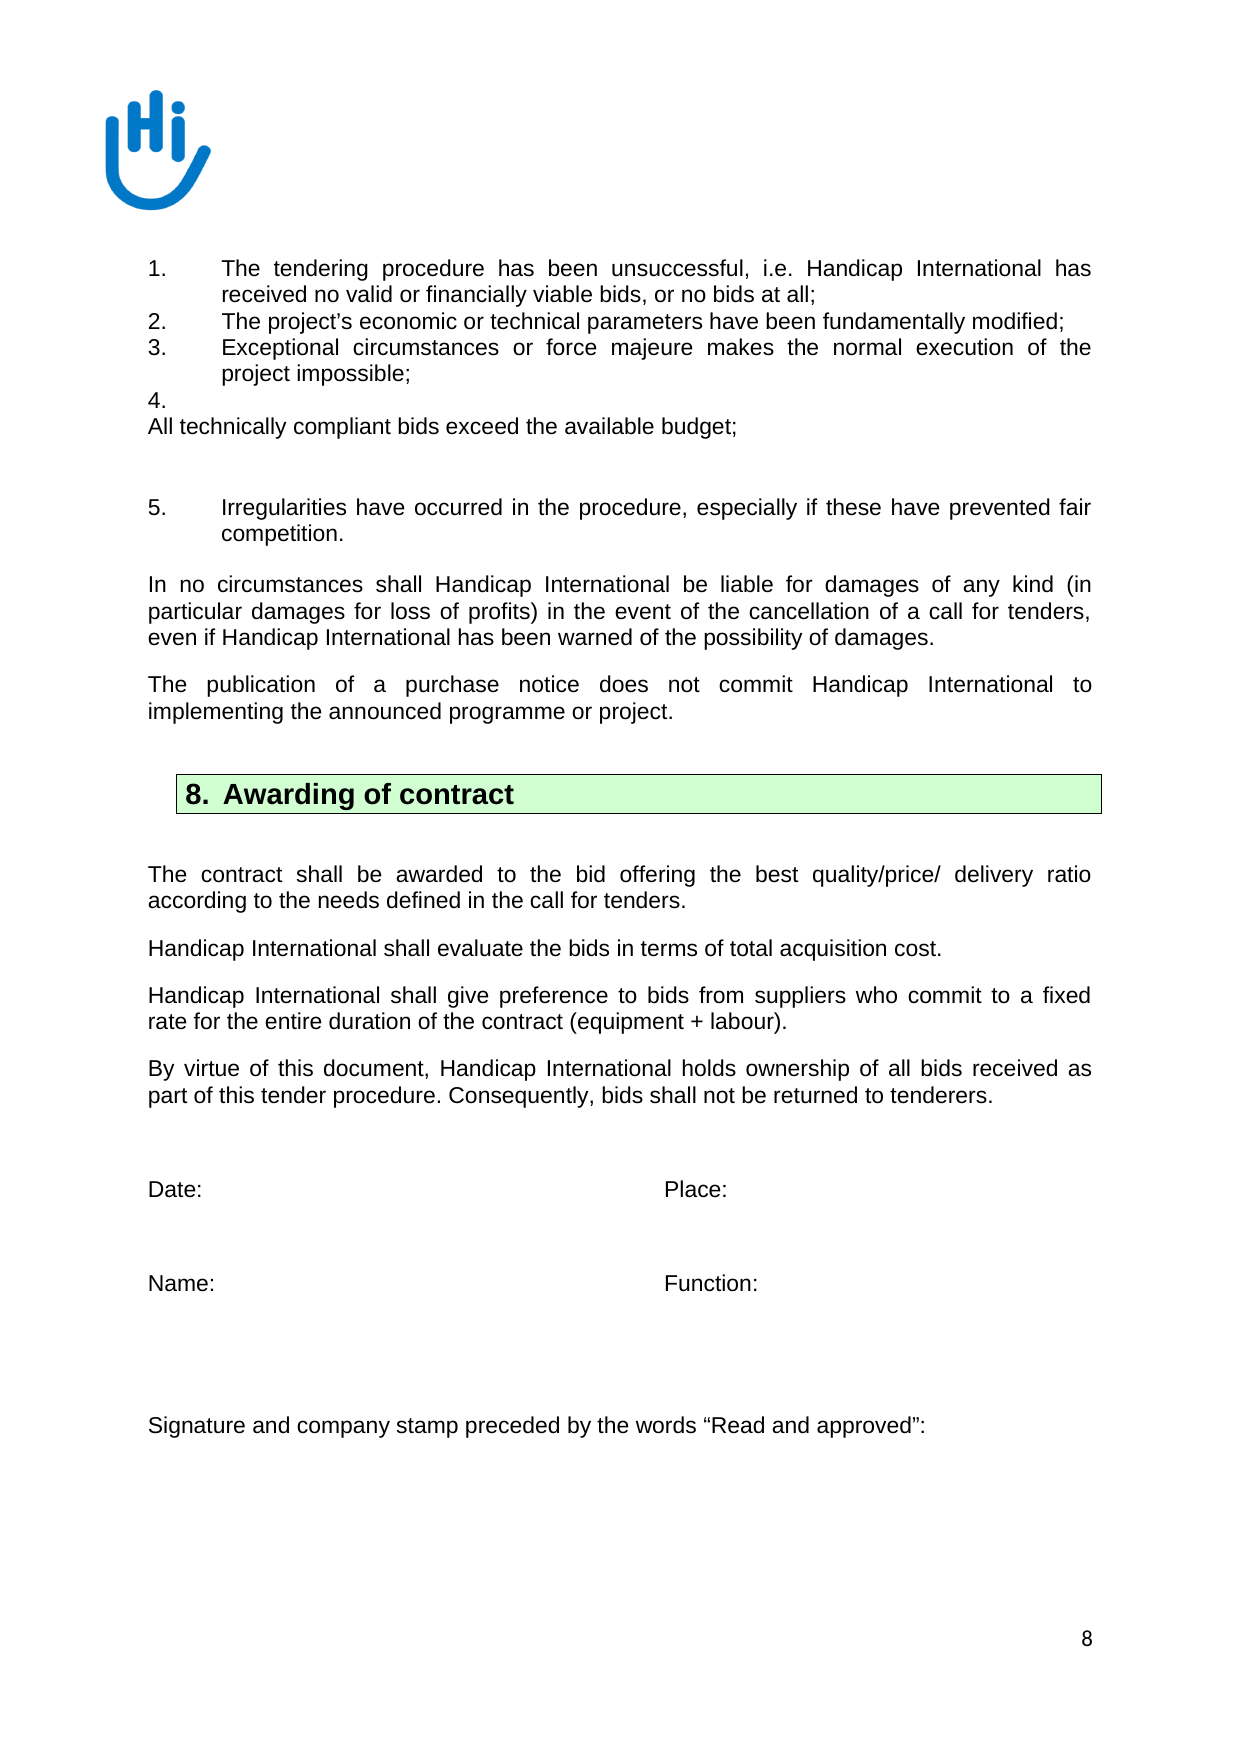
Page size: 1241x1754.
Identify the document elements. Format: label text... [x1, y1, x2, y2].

text In no circumstances shall Handicap International be liable for damages of any kind (in particular damages for loss of profits) in the event of the cancellation of a call for tenders, even if Handicap International has been warned of the possibility of damages. [148, 571, 1093, 651]
text 1. The tendering procedure has been unsuccessful, i.e. Handicap International has received no valid or financially viable bids, or no bids at all; [148, 255, 1093, 308]
text 2. The project’s economic or technical parameters have been fundamentally modified; [148, 308, 1093, 334]
text Handicap International shall evaluate the bids in terms of total acquisition cost. [148, 934, 1093, 961]
text 3. Exceptional circumstances or force majeure makes the normal execution of the project impossible; [148, 334, 1093, 387]
subtitle Awarding of contract [177, 775, 1101, 813]
text 5. Irregularities have occurred in the procedure, especially if these have prevented fair competition. [148, 494, 1093, 546]
picture [86, 73, 226, 227]
text By virtue of this document, Handicap International holds ownership of all bids received as part of this tender procedure. Consequently, bids shall not be returned to tenderers. [148, 1055, 1093, 1108]
text Name: Function: [148, 1270, 1093, 1297]
text Date: Place: [148, 1176, 1093, 1202]
text Signature and company stamp preceded by the words “Read and approved”: [148, 1412, 1093, 1438]
text All technically compliant bids exceed the available budget; [148, 413, 1093, 439]
text The contract shall be awarded to the bid offering the best quality/price/ delivery ratio according to the needs defined in the call for tenders. [148, 861, 1093, 914]
text 4. [148, 387, 1093, 413]
text Handicap International shall give preference to bids from suppliers who commit to a fixed rate for the entire duration of the contract (equipment + labour). [148, 982, 1093, 1034]
text The publication of a purchase notice does not commit Handicap International to implementing the announced programme or project. [148, 671, 1093, 724]
